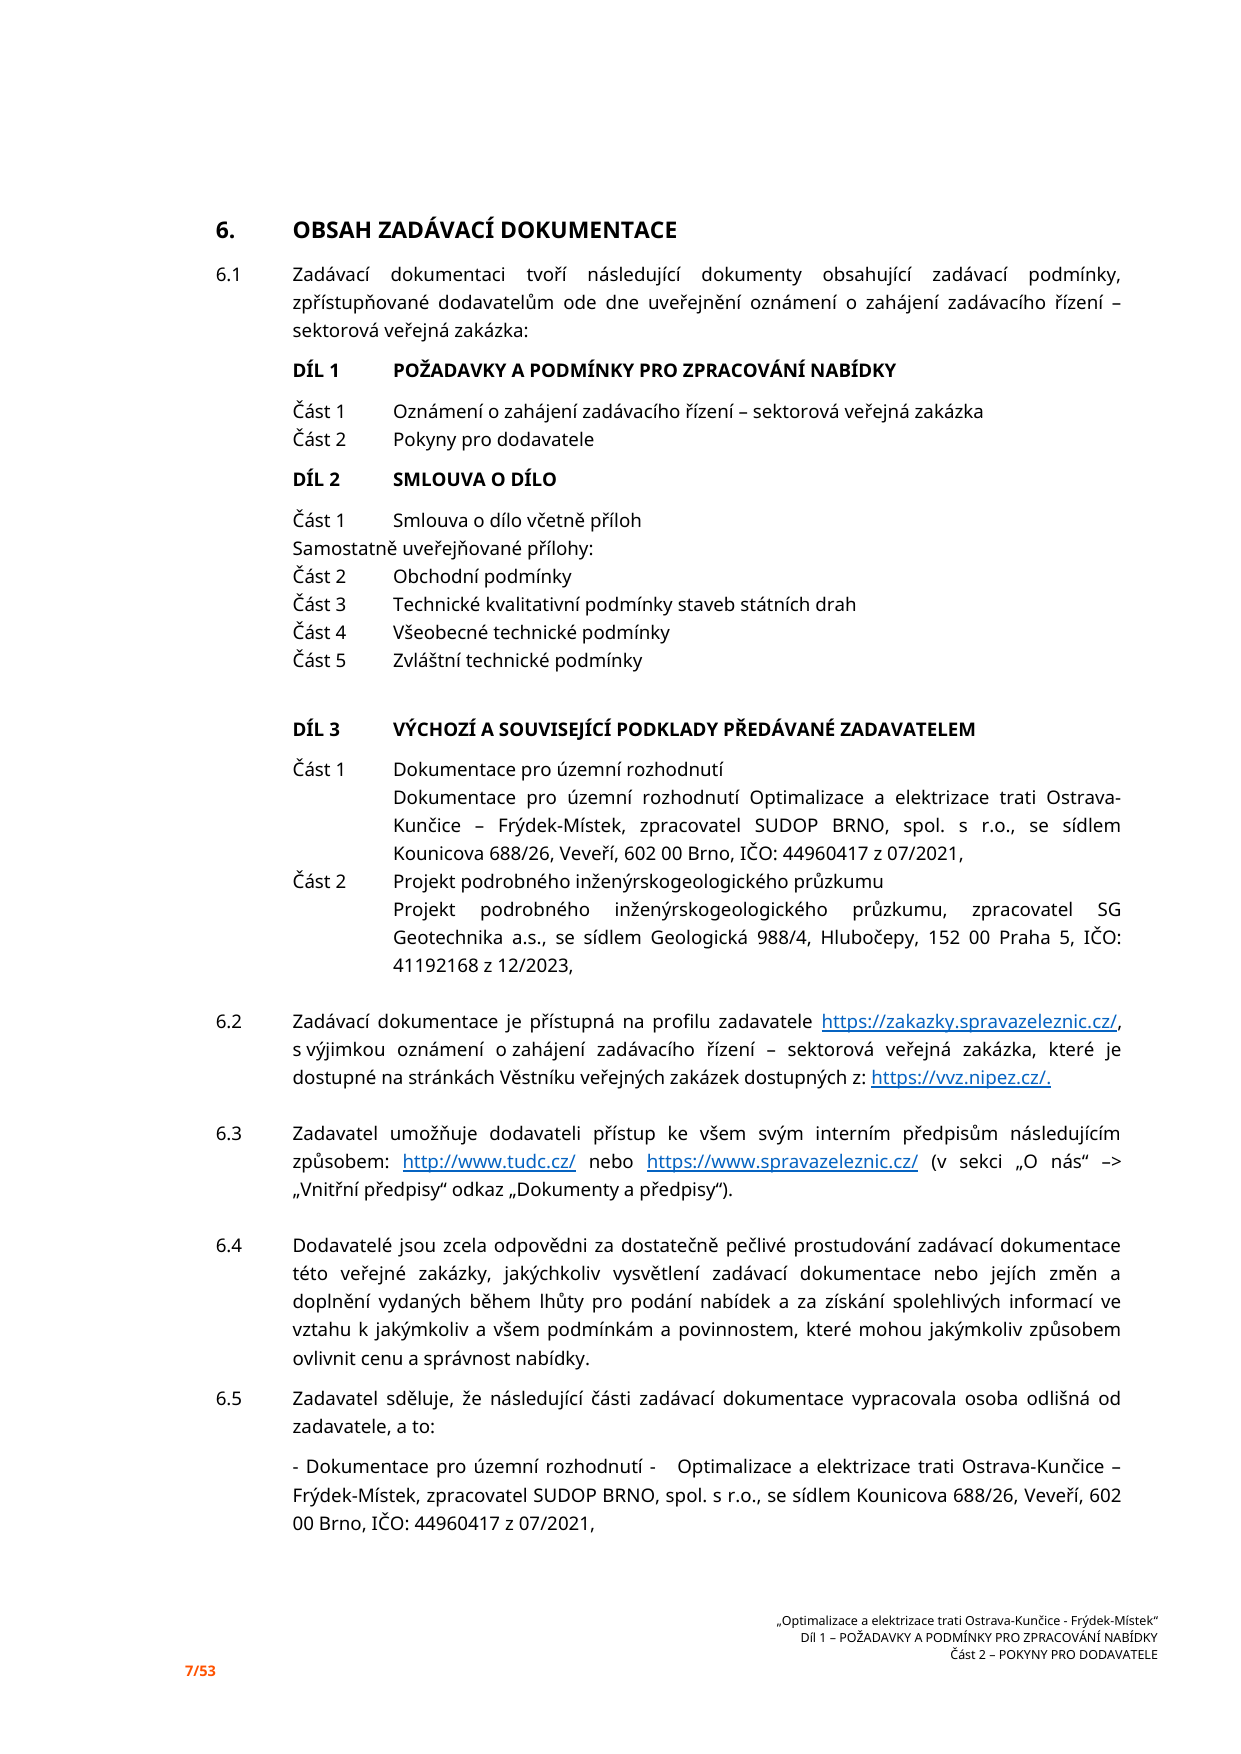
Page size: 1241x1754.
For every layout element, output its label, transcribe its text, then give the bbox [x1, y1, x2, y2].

text Část 2 Obchodní podmínky [292, 563, 1122, 589]
text Část 2 Projekt podrobného inženýrskogeologického průzkumu [292, 868, 1122, 894]
text Část 5 Zvláštní technické podmínky [292, 647, 1122, 673]
text Část 1 Dokumentace pro územní rozhodnutí [292, 756, 1122, 782]
text Část 1 Oznámení o zahájení zadávacího řízení – sektorová veřejná zakázka [292, 398, 1122, 424]
text Projekt podrobného inženýrskogeologického průzkumu, zpracovatel SG Geotechnika a.s., se sídlem Geologická 988/4, Hlubočepy, 152 00 Praha 5, IČO: 41192168 z 12/2023, [292, 896, 1122, 978]
text Zadavatel umožňuje dodavateli přístup ke všem svým interním předpisům následujícím způsobem: http://www.tudc.cz/ nebo https://www.spravazeleznic.cz/ (v sekci „O nás“ –> „Vnitřní předpisy“ odkaz „Dokumenty a předpisy“). [216, 1121, 1122, 1202]
text Část 3 Technické kvalitativní podmínky staveb státních drah [292, 591, 1122, 617]
text DÍL 3 VÝCHOZÍ A SOUVISEJÍCÍ PODKLADY PŘEDÁVANÉ ZADAVATELEM [292, 716, 1122, 741]
list - Dokumentace pro územní rozhodnutí - Optimalizace a elektrizace trati Ostrava-Kunčice – Frýdek-Místek, zpracovatel SUDOP BRNO, spol. s r.o., se sídlem Kounicova 688/26, Veveří, 602 00 Brno, IČO: 44960417 z 07/2021, [292, 1454, 1122, 1535]
text DÍL 1 POŽADAVKY A PODMÍNKY PRO ZPRACOVÁNÍ NABÍDKY [292, 358, 1122, 383]
text DÍL 2 SMLOUVA O DÍLO [292, 467, 1122, 492]
text Zadávací dokumentace je přístupná na profilu zadavatele https://zakazky.spravazeleznic.cz/, s výjimkou oznámení o zahájení zadávacího řízení – sektorová veřejná zakázka, které je dostupné na stránkách Věstníku veřejných zakázek dostupných z: https://vvz.nipez.cz/. [216, 1008, 1122, 1090]
text Část 1 Smlouva o dílo včetně příloh [292, 507, 1122, 533]
text Zadavatel sděluje, že následující části zadávací dokumentace vypracovala osoba odlišná od zadavatele, a to: [216, 1385, 1122, 1439]
text Část 4 Všeobecné technické podmínky [292, 619, 1122, 645]
text OBSAH ZADÁVACÍ DOKUMENTACE [216, 214, 1122, 245]
text Část 2 Pokyny pro dodavatele [292, 426, 1122, 452]
list Samostatně uveřejňované přílohy: [292, 535, 1122, 561]
text Zadávací dokumentaci tvoří následující dokumenty obsahující zadávací podmínky, zpřístupňované dodavatelům ode dne uveřejnění oznámení o zahájení zadávacího řízení – sektorová veřejná zakázka: [216, 261, 1122, 343]
text Dokumentace pro územní rozhodnutí Optimalizace a elektrizace trati Ostrava-Kunčice – Frýdek-Místek, zpracovatel SUDOP BRNO, spol. s r.o., se sídlem Kounicova 688/26, Veveří, 602 00 Brno, IČO: 44960417 z 07/2021, [292, 784, 1122, 866]
text Dodavatelé jsou zcela odpovědni za dostatečně pečlivé prostudování zadávací dokumentace této veřejné zakázky, jakýchkoliv vysvětlení zadávací dokumentace nebo jejích změn a doplnění vydaných během lhůty pro podání nabídek a za získání spolehlivých informací ve vztahu k jakýmkoliv a všem podmínkám a povinnostem, které mohou jakýmkoliv způsobem ovlivnit cenu a správnost nabídky. [216, 1233, 1122, 1370]
